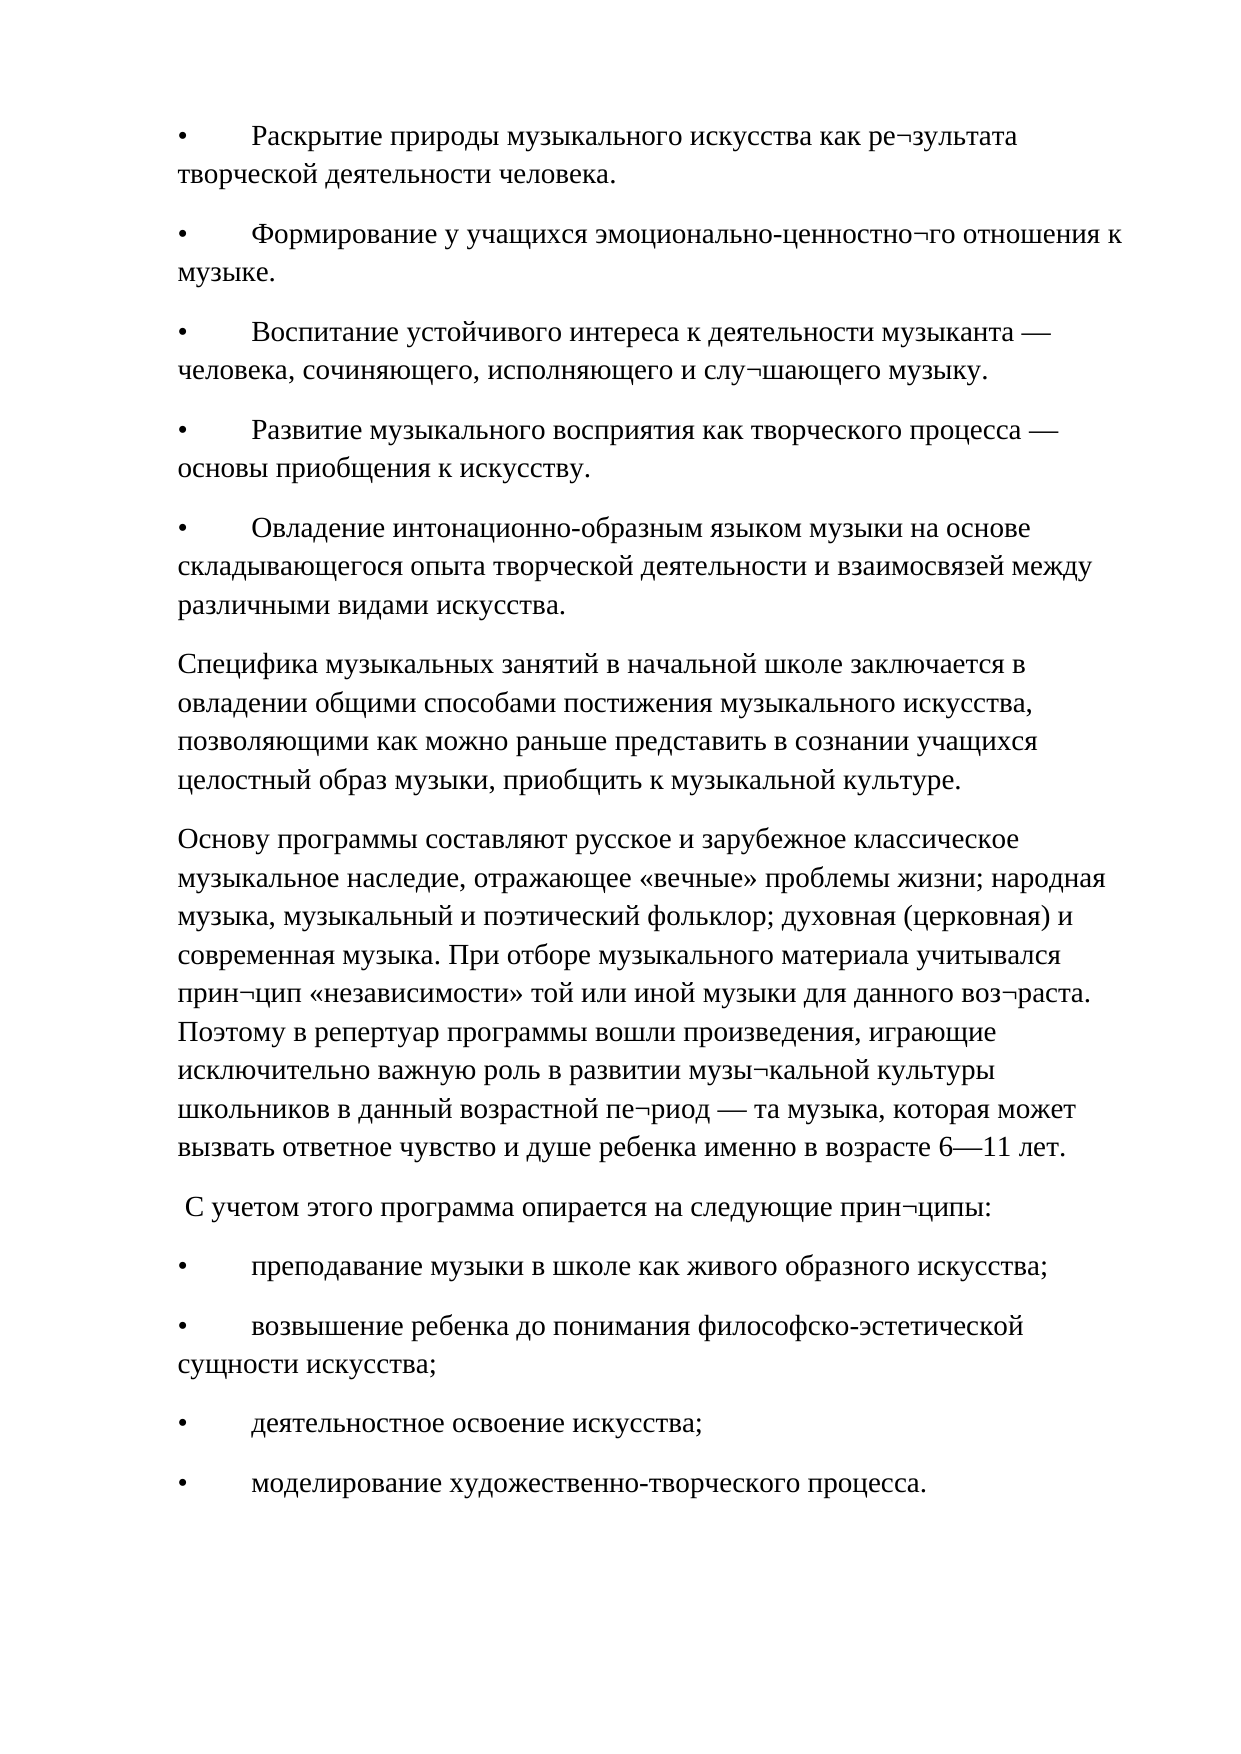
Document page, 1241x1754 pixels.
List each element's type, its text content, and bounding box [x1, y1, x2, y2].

text • деятельностное освоение искусства; [177, 1406, 1152, 1439]
text • Раскрытие природы музыкального искусства как ре¬зультата творческой деятельности человека. [177, 118, 1152, 190]
text • моделирование художественно-творческого процесса. [177, 1465, 1152, 1498]
text Основу программы составляют русское и зарубежное классическое музыкальное наследие, отражающее «вечные» проблемы жизни; народная музыка, музыкальный и поэтический фольклор; духовная (церковная) и современная музыка. При отборе музыкального материала учитывался прин¬цип «независимости» той или иной музыки для данного воз¬раста. Поэтому в репертуар программы вошли произведения, играющие исключительно важную роль в развитии музы¬кальной культуры школьников в данный возрастной пе¬риод — та музыка, которая может вызвать ответное чувство и душе ребенка именно в возрасте 6—11 лет. [177, 821, 1152, 1163]
text • Овладение интонационно-образным языком музыки на основе складывающегося опыта творческой деятельности и взаимосвязей между различными видами искусства. [177, 510, 1152, 620]
text • Развитие музыкального восприятия как творческого процесса — основы приобщения к искусству. [177, 412, 1152, 484]
text • преподавание музыки в школе как живого образного искусства; [177, 1248, 1152, 1282]
text • возвышение ребенка до понимания философско-эстетической сущности искусства; [177, 1308, 1152, 1380]
text Специфика музыкальных занятий в начальной школе заключается в овладении общими способами постижения музыкального искусства, позволяющими как можно раньше представить в сознании учащихся целостный образ музыки, приобщить к музыкальной культуре. [177, 646, 1152, 795]
text С учетом этого программа опирается на следующие прин¬ципы: [177, 1189, 1152, 1222]
text • Формирование у учащихся эмоционально-ценностно¬го отношения к музыке. [177, 216, 1152, 288]
text • Воспитание устойчивого интереса к деятельности музыканта — человека, сочиняющего, исполняющего и слу¬шающего музыку. [177, 314, 1152, 386]
